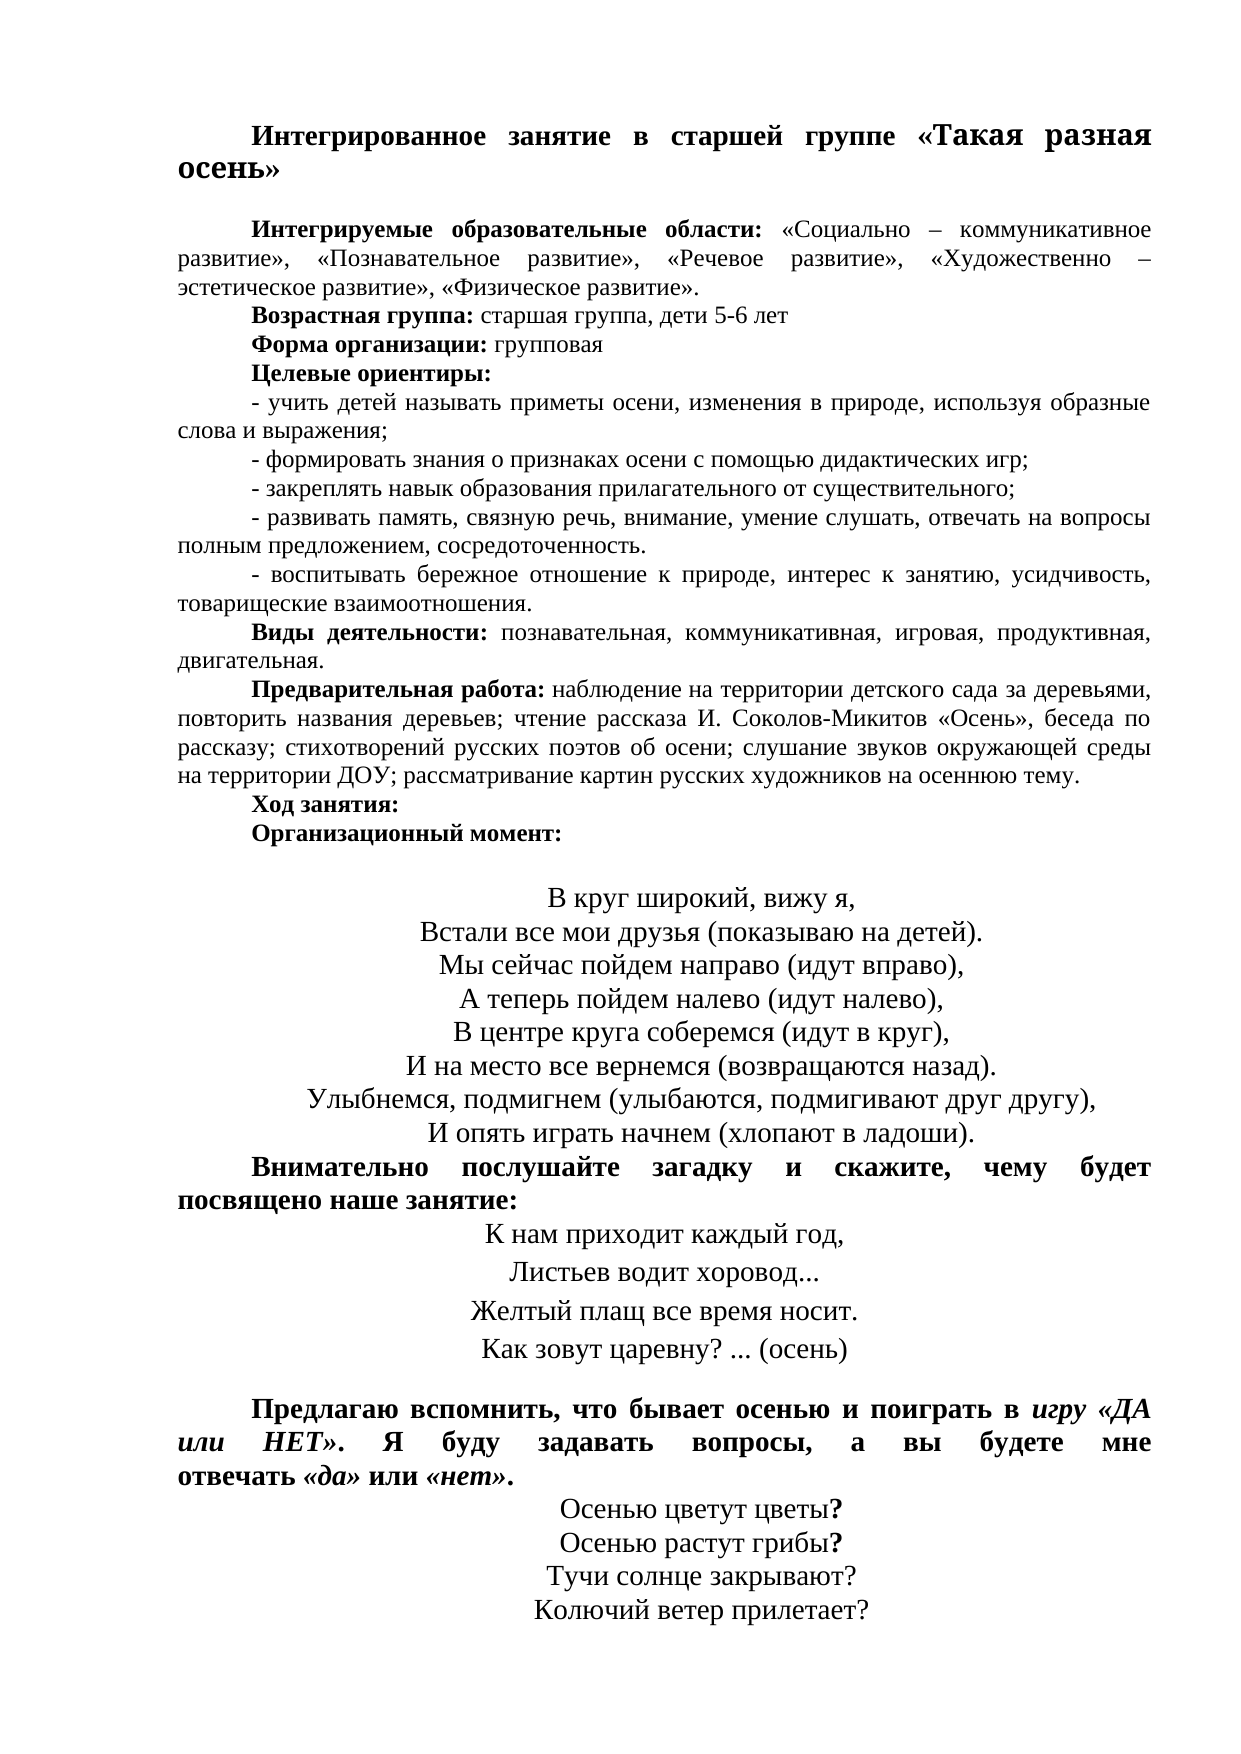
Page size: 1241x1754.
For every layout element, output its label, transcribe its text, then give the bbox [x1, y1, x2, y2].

text Встали все мои друзья (показываю на детей). [177, 914, 1152, 947]
text - закреплять навык образования прилагательного от существительного; [177, 473, 1152, 502]
text Мы сейчас пойдем направо (идут вправо), [177, 947, 1152, 981]
text Предлагаю вспомнить, что бывает осенью и поиграть в игру «ДА или НЕТ». Я буду задавать вопросы, а вы будете мне отвечать «да» или «нет». [177, 1391, 1152, 1491]
text В круг широкий, вижу я, [177, 880, 1152, 914]
text Осенью цветут цветы? [177, 1491, 1152, 1525]
text Предварительная работа: наблюдение на территории детского сада за деревьями, повторить названия деревьев; чтение рассказа И. Соколов-Микитов «Осень», беседа по рассказу; стихотворений русских поэтов об осени; слушание звуков окружающей среды на территории ДОУ; рассматривание картин русских художников на осеннюю тему. [177, 674, 1152, 789]
text Целевые ориентиры: [177, 358, 1152, 387]
text В центре круга соберемся (идут в круг), [177, 1014, 1152, 1048]
text Возрастная группа: старшая группа, дети 5-6 лет [177, 301, 1152, 329]
text - воспитывать бережное отношение к природе, интерес к занятию, усидчивость, товарищеские взаимоотношения. [177, 559, 1152, 617]
text - учить детей называть приметы осени, изменения в природе, используя образные слова и выражения; [177, 387, 1152, 444]
text Внимательно послушайте загадку и скажите, чему будет посвящено наше занятие: [177, 1149, 1152, 1216]
text Осенью растут грибы? [177, 1525, 1152, 1558]
text А теперь пойдем налево (идут налево), [177, 981, 1152, 1014]
text Тучи солнце закрывают? [177, 1558, 1152, 1592]
text Колючий ветер прилетает? [177, 1592, 1152, 1626]
text Интегрируемые образовательные области: «Социально – коммуникативное развитие», «Познавательное развитие», «Речевое развитие», «Художественно – эстетическое развитие», «Физическое развитие». [177, 214, 1152, 301]
text - формировать знания о признаках осени с помощью дидактических игр; [177, 444, 1152, 473]
text Организационный момент: [251, 818, 1152, 847]
text - развивать память, связную речь, внимание, умение слушать, отвечать на вопросы полным предложением, сосредоточенность. [177, 502, 1152, 559]
text И на место все вернемся (возвращаются назад). [177, 1048, 1152, 1082]
text Ход занятия: [177, 789, 1152, 818]
subtitle Интегрированное занятие в старшей группе «Такая разная осень» [177, 118, 1152, 186]
text Форма организации: групповая [177, 329, 1152, 358]
text К нам приходит каждый год, Листьев водит хоровод... Желтый плащ все время носит. Как зовут царевну? ... (осень) [177, 1216, 1152, 1365]
text Улыбнемся, подмигнем (улыбаются, подмигивают друг другу), [177, 1082, 1152, 1115]
text Виды деятельности: познавательная, коммуникативная, игровая, продуктивная, двигательная. [177, 617, 1152, 674]
text И опять играть начнем (хлопают в ладоши). [177, 1115, 1152, 1149]
